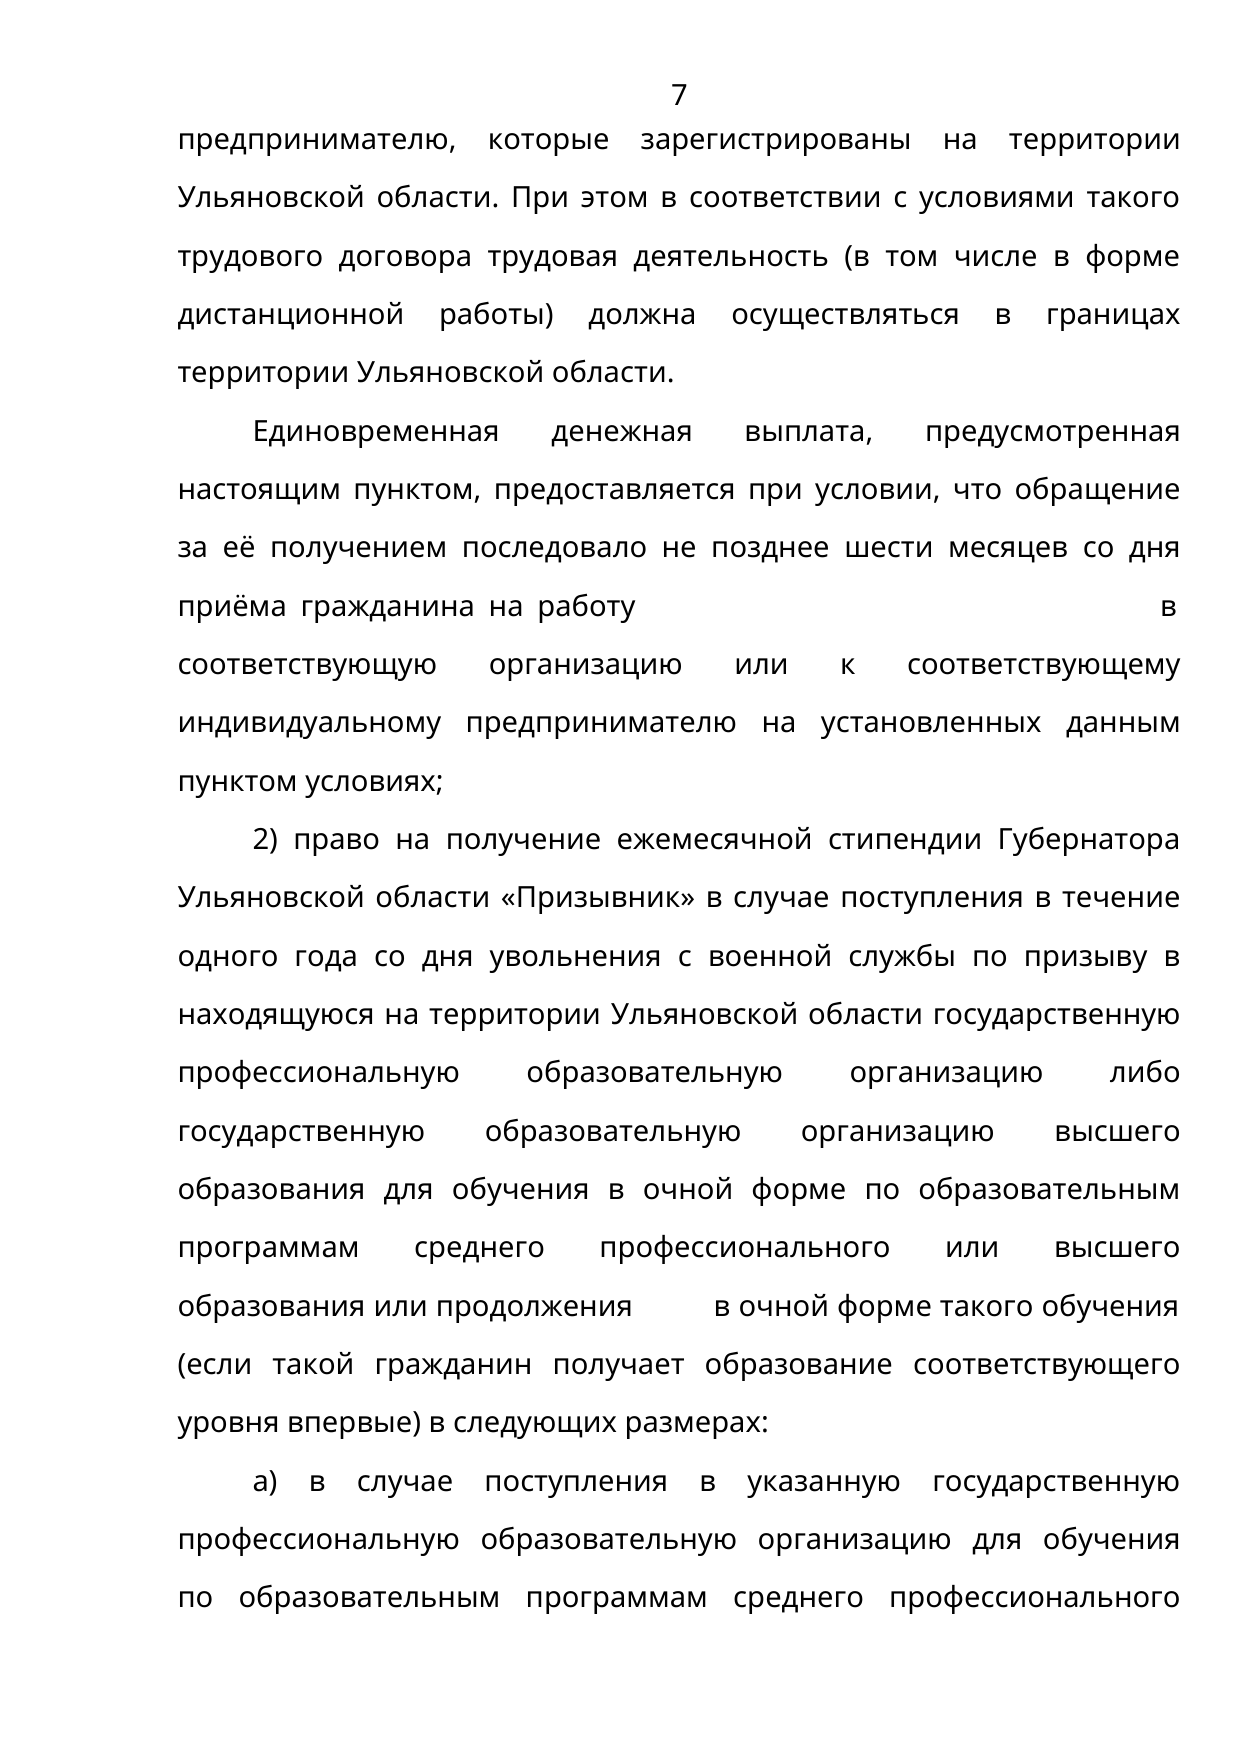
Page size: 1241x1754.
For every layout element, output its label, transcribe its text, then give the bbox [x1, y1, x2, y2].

text Единовременная денежная выплата, предусмотренная настоящим пунктом, предоставляется при условии, что обращение за её получением последовало не позднее шести месяцев со дня приёма гражданина на работу в соответствующую организацию или к соответствующему индивидуальному предпринимателю на установленных данным пунктом условиях; [177, 410, 1181, 799]
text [177, 1460, 1181, 1616]
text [177, 118, 1181, 391]
text 2) право на получение ежемесячной стипендии Губернатора Ульяновской области «Призывник» в случае поступления в течение одного года со дня увольнения с военной службы по призыву в находящуюся на территории Ульяновской области государственную профессиональную образовательную организацию либо государственную образовательную организацию высшего образования для обучения в очной форме по образовательным программам среднего профессионального или высшего образования или продолжения в очной форме такого обучения (если такой гражданин получает образование соответствующего уровня впервые) в следующих размерах: [177, 818, 1181, 1441]
